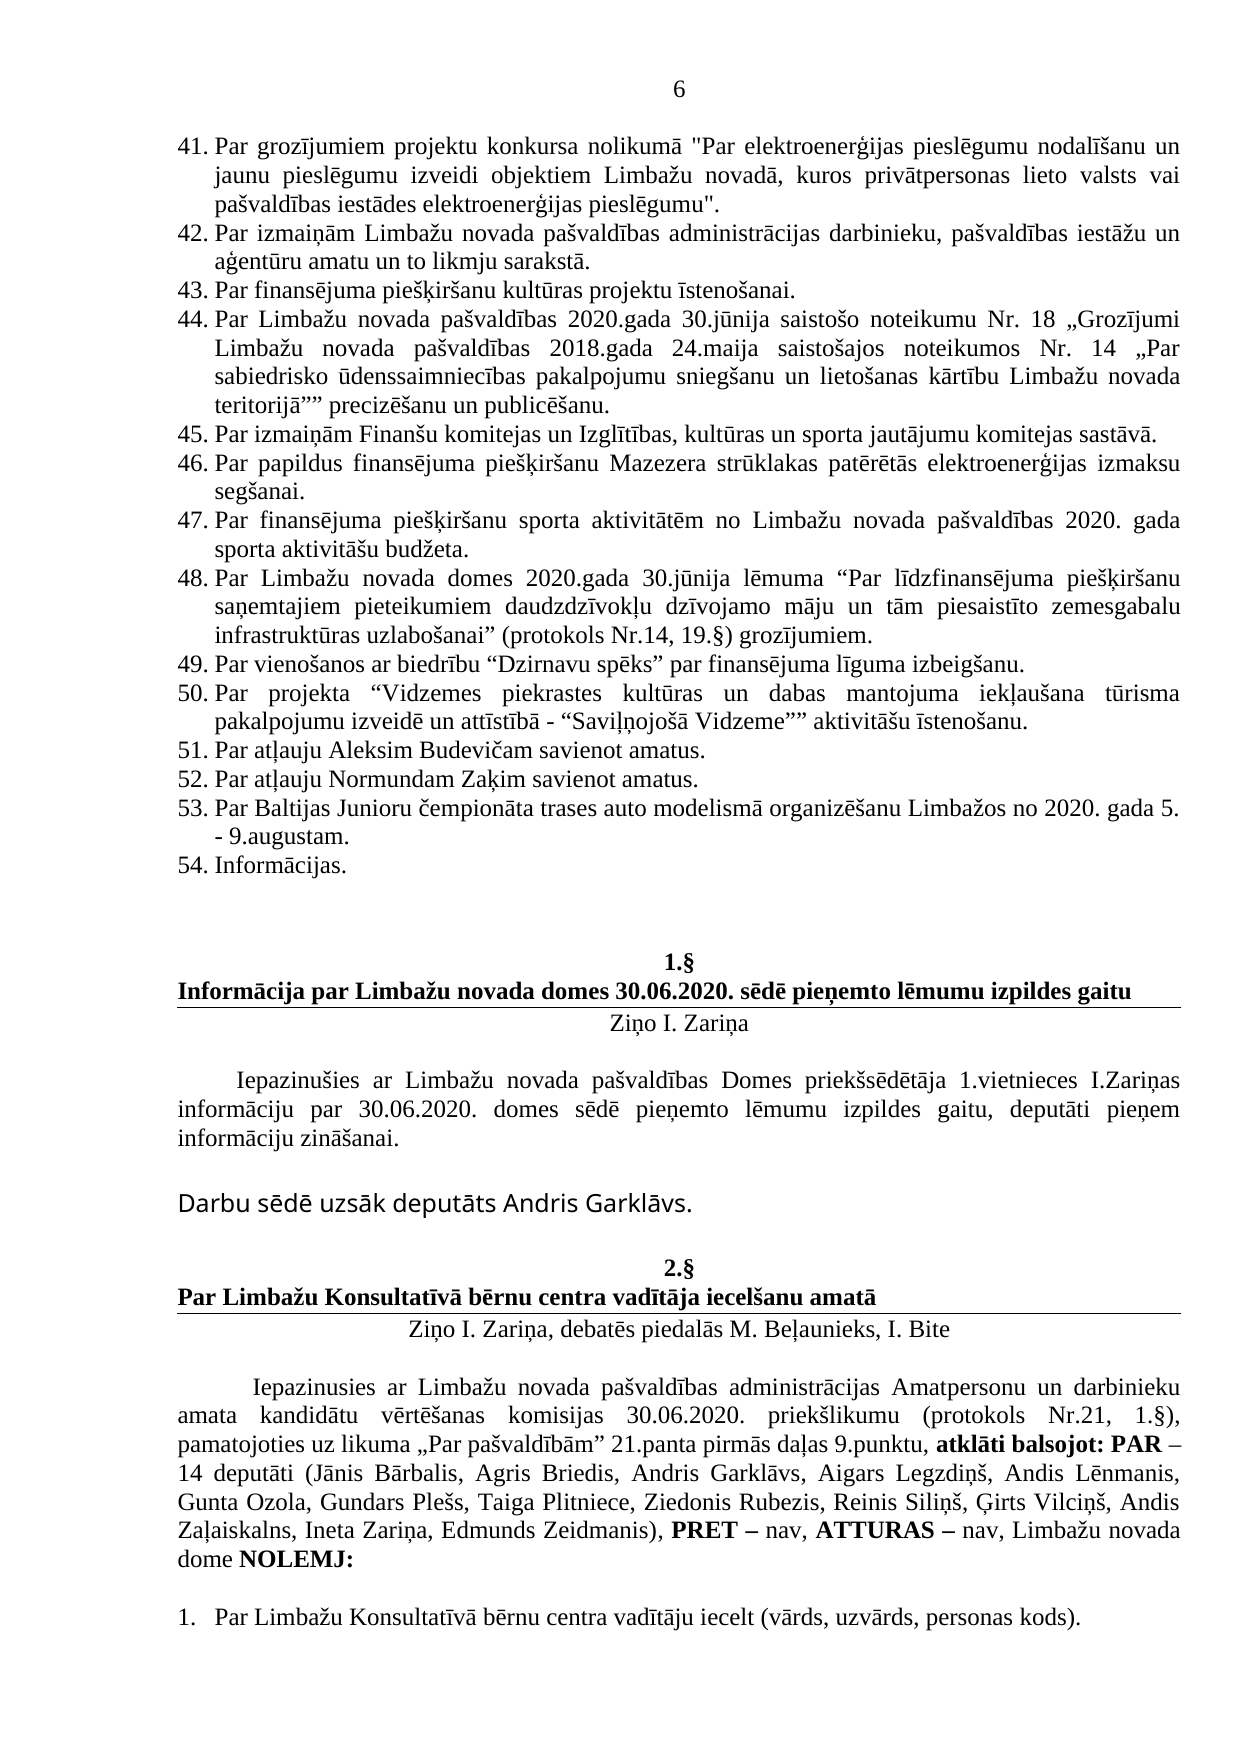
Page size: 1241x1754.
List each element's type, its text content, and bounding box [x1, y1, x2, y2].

list Par projekta “Vidzemes piekrastes kultūras un dabas mantojuma iekļaušana tūrisma pakalpojumu izveidē un attīstībā - “Saviļņojošā Vidzeme”” aktivitāšu īstenošanu. [177, 678, 1181, 735]
list Par finansējuma piešķiršanu kultūras projektu īstenošanai. [177, 275, 1181, 304]
list Par Baltijas Junioru čempionāta trases auto modelismā organizēšanu Limbažos no 2020. gada 5. - 9.augustam. [177, 793, 1181, 850]
list Par Limbažu novada domes 2020.gada 30.jūnija lēmuma “Par līdzfinansējuma piešķiršanu saņemtajiem pieteikumiem daudzdzīvokļu dzīvojamo māju un tām piesaistīto zemesgabalu infrastruktūras uzlabošanai” (protokols Nr.14, 19.§) grozījumiem. [177, 563, 1181, 649]
text 1.§ [177, 947, 1181, 976]
list Par izmaiņām Finanšu komitejas un Izglītības, kultūras un sporta jautājumu komitejas sastāvā. [177, 419, 1181, 448]
list Informācijas. [177, 850, 1181, 879]
list Par finansējuma piešķiršanu sporta aktivitātēm no Limbažu novada pašvaldības 2020. gada sporta aktivitāšu budžeta. [177, 505, 1181, 563]
list Par atļauju Normundam Zaķim savienot amatus. [177, 764, 1181, 793]
list Par grozījumiem projektu konkursa nolikumā "Par elektroenerģijas pieslēgumu nodalīšanu un jaunu pieslēgumu izveidi objektiem Limbažu novadā, kuros privātpersonas lieto valsts vai pašvaldības iestādes elektroenerģijas pieslēgumu". [177, 131, 1181, 218]
text Informācija par Limbažu novada domes 30.06.2020. sēdē pieņemto lēmumu izpildes gaitu [177, 976, 1181, 1007]
list Par izmaiņām Limbažu novada pašvaldības administrācijas darbinieku, pašvaldības iestāžu un aģentūru amatu un to likmju sarakstā. [177, 218, 1181, 275]
text Ziņo I. Zariņa, debatēs piedalās M. Beļaunieks, I. Bite [177, 1314, 1181, 1343]
list Par atļauju Aleksim Budevičam savienot amatus. [177, 735, 1181, 764]
text 2.§ [177, 1253, 1181, 1282]
text Iepazinušies ar Limbažu novada pašvaldības Domes priekšsēdētāja 1.vietnieces I.Zariņas informāciju par 30.06.2020. domes sēdē pieņemto lēmumu izpildes gaitu, deputāti pieņem informāciju zināšanai. [177, 1065, 1181, 1151]
list Par Limbažu Konsultatīvā bērnu centra vadītāju iecelt (vārds, uzvārds, personas kods). [177, 1602, 1181, 1630]
text Ziņo I. Zariņa [177, 1008, 1181, 1036]
list Par papildus finansējuma piešķiršanu Mazezera strūklakas patērētās elektroenerģijas izmaksu segšanai. [177, 448, 1181, 505]
list Par vienošanos ar biedrību “Dzirnavu spēks” par finansējuma līguma izbeigšanu. [177, 649, 1181, 678]
text Iepazinusies ar Limbažu novada pašvaldības administrācijas Amatpersonu un darbinieku amata kandidātu vērtēšanas komisijas 30.06.2020. priekšlikumu (protokols Nr.21, 1.§), pamatojoties uz likuma „Par pašvaldībām” 21.panta pirmās daļas 9.punktu, atklāti balsojot: PAR – 14 deputāti (Jānis Bārbalis, Agris Briedis, Andris Garklāvs, Aigars Legzdiņš, Andis Lēnmanis, Gunta Ozola, Gundars Plešs, Taiga Plitniece, Ziedonis Rubezis, Reinis Siliņš, Ģirts Vilciņš, Andis Zaļaiskalns, Ineta Zariņa, Edmunds Zeidmanis), PRET – nav, ATTURAS – nav, Limbažu novada dome NOLEMJ: [177, 1372, 1181, 1573]
text Par Limbažu Konsultatīvā bērnu centra vadītāja iecelšanu amatā [177, 1282, 1181, 1313]
text Darbu sēdē uzsāk deputāts Andris Garklāvs. [177, 1185, 1181, 1219]
list Par Limbažu novada pašvaldības 2020.gada 30.jūnija saistošo noteikumu Nr. 18 „Grozījumi Limbažu novada pašvaldības 2018.gada 24.maija saistošajos noteikumos Nr. 14 „Par sabiedrisko ūdenssaimniecības pakalpojumu sniegšanu un lietošanas kārtību Limbažu novada teritorijā”” precizēšanu un publicēšanu. [177, 304, 1181, 419]
